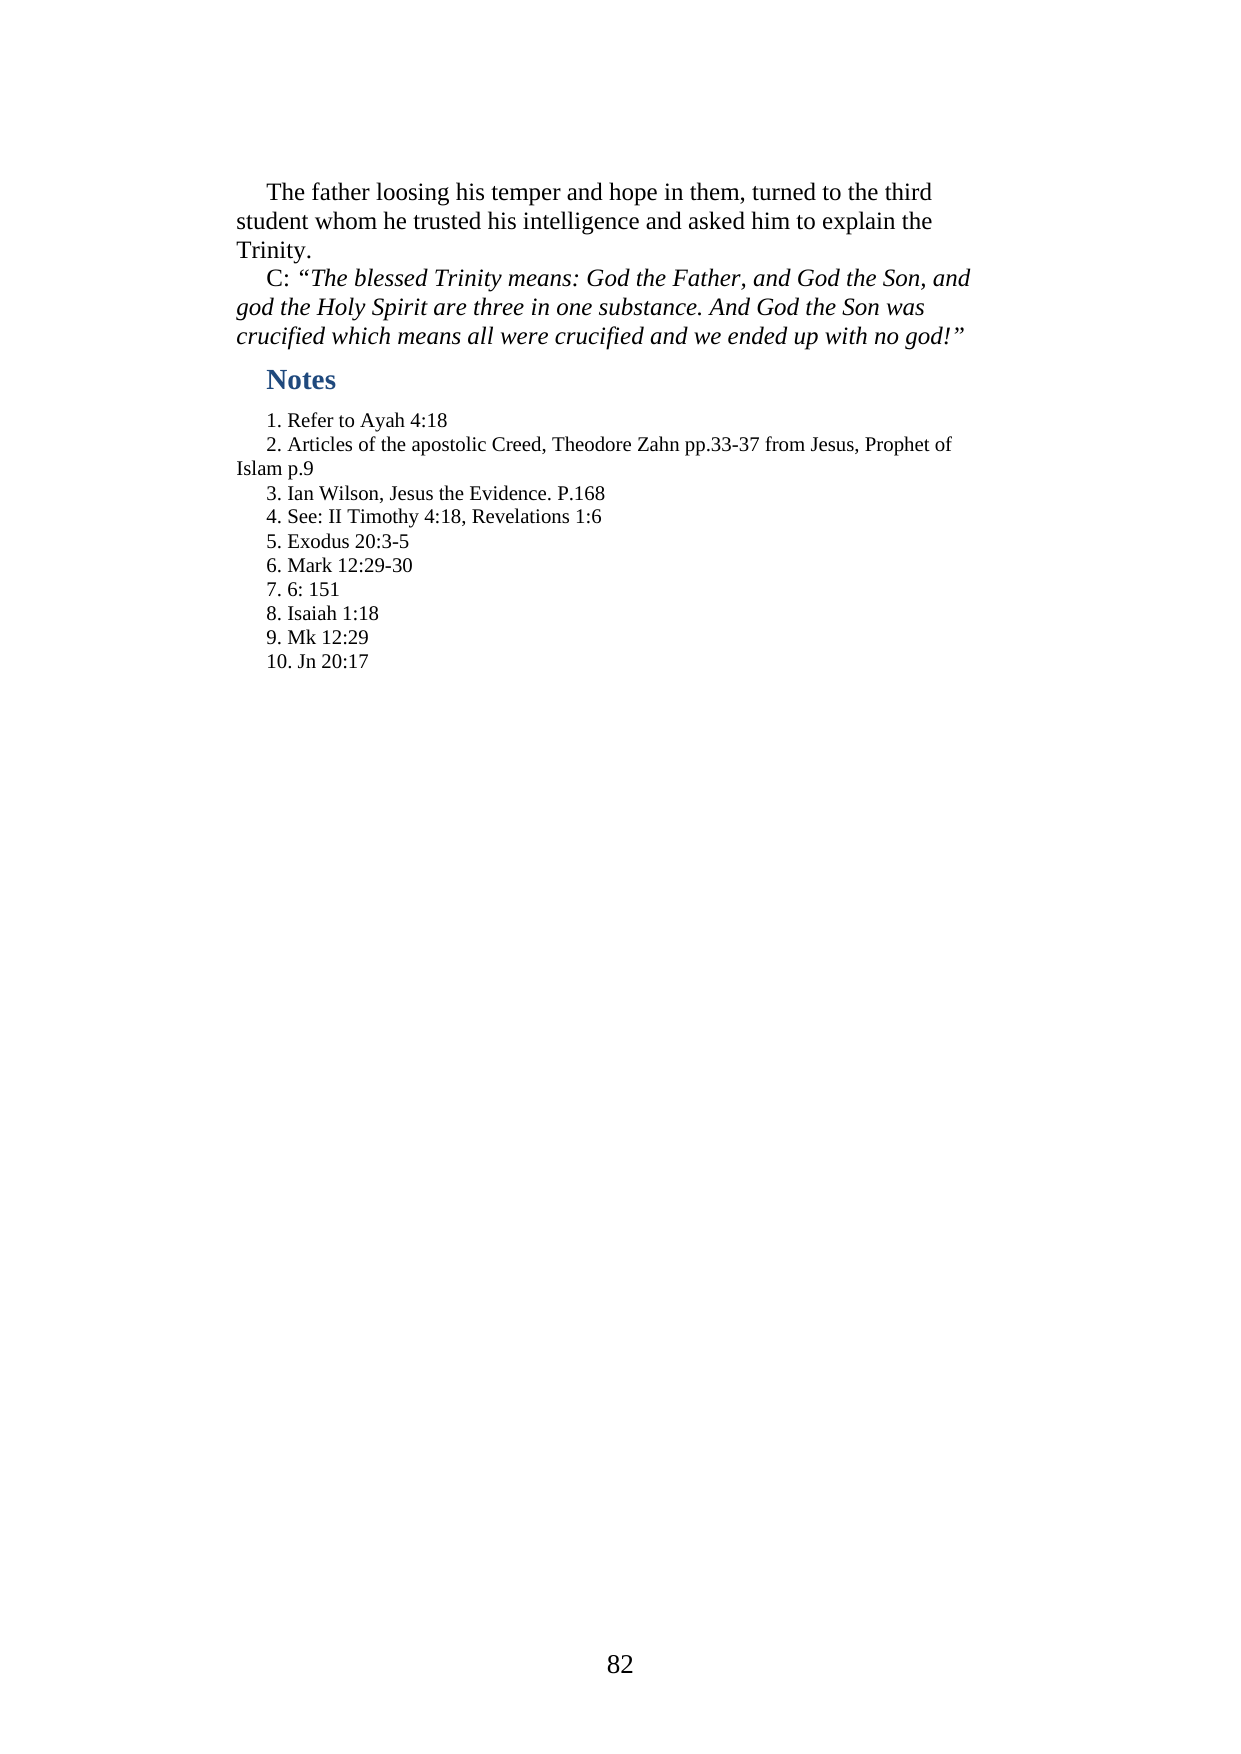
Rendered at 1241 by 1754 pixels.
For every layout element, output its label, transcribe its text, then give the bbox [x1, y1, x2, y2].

text 7. 6: 151 [236, 577, 1004, 601]
text 6. Mark 12:29-30 [236, 553, 1004, 577]
subtitle Notes [236, 362, 1004, 396]
text 8. Isaiah 1:18 [236, 601, 1004, 625]
text 10. Jn 20:17 [236, 649, 1004, 673]
text 1. Refer to Ayah 4:18 [236, 408, 1004, 432]
text 9. Mk 12:29 [236, 625, 1004, 649]
text 5. Exodus 20:3-5 [236, 528, 1004, 553]
text C: “The blessed Trinity means: God the Father, and God the Son, and god the Holy Spirit are three in one substance. And God the Son was crucified which means all were crucified and we ended up with no god!” [236, 263, 1004, 350]
text 2. Articles of the apostolic Creed, Theodore Zahn pp.33-37 from Jesus, Prophet of Islam p.9 [236, 432, 1004, 480]
text The father loosing his temper and hope in them, turned to the third student whom he trusted his intelligence and asked him to explain the Trinity. [236, 177, 1004, 263]
text 4. See: II Timothy 4:18, Revelations 1:6 [236, 504, 1004, 528]
text 3. Ian Wilson, Jesus the Evidence. P.168 [236, 480, 1004, 504]
